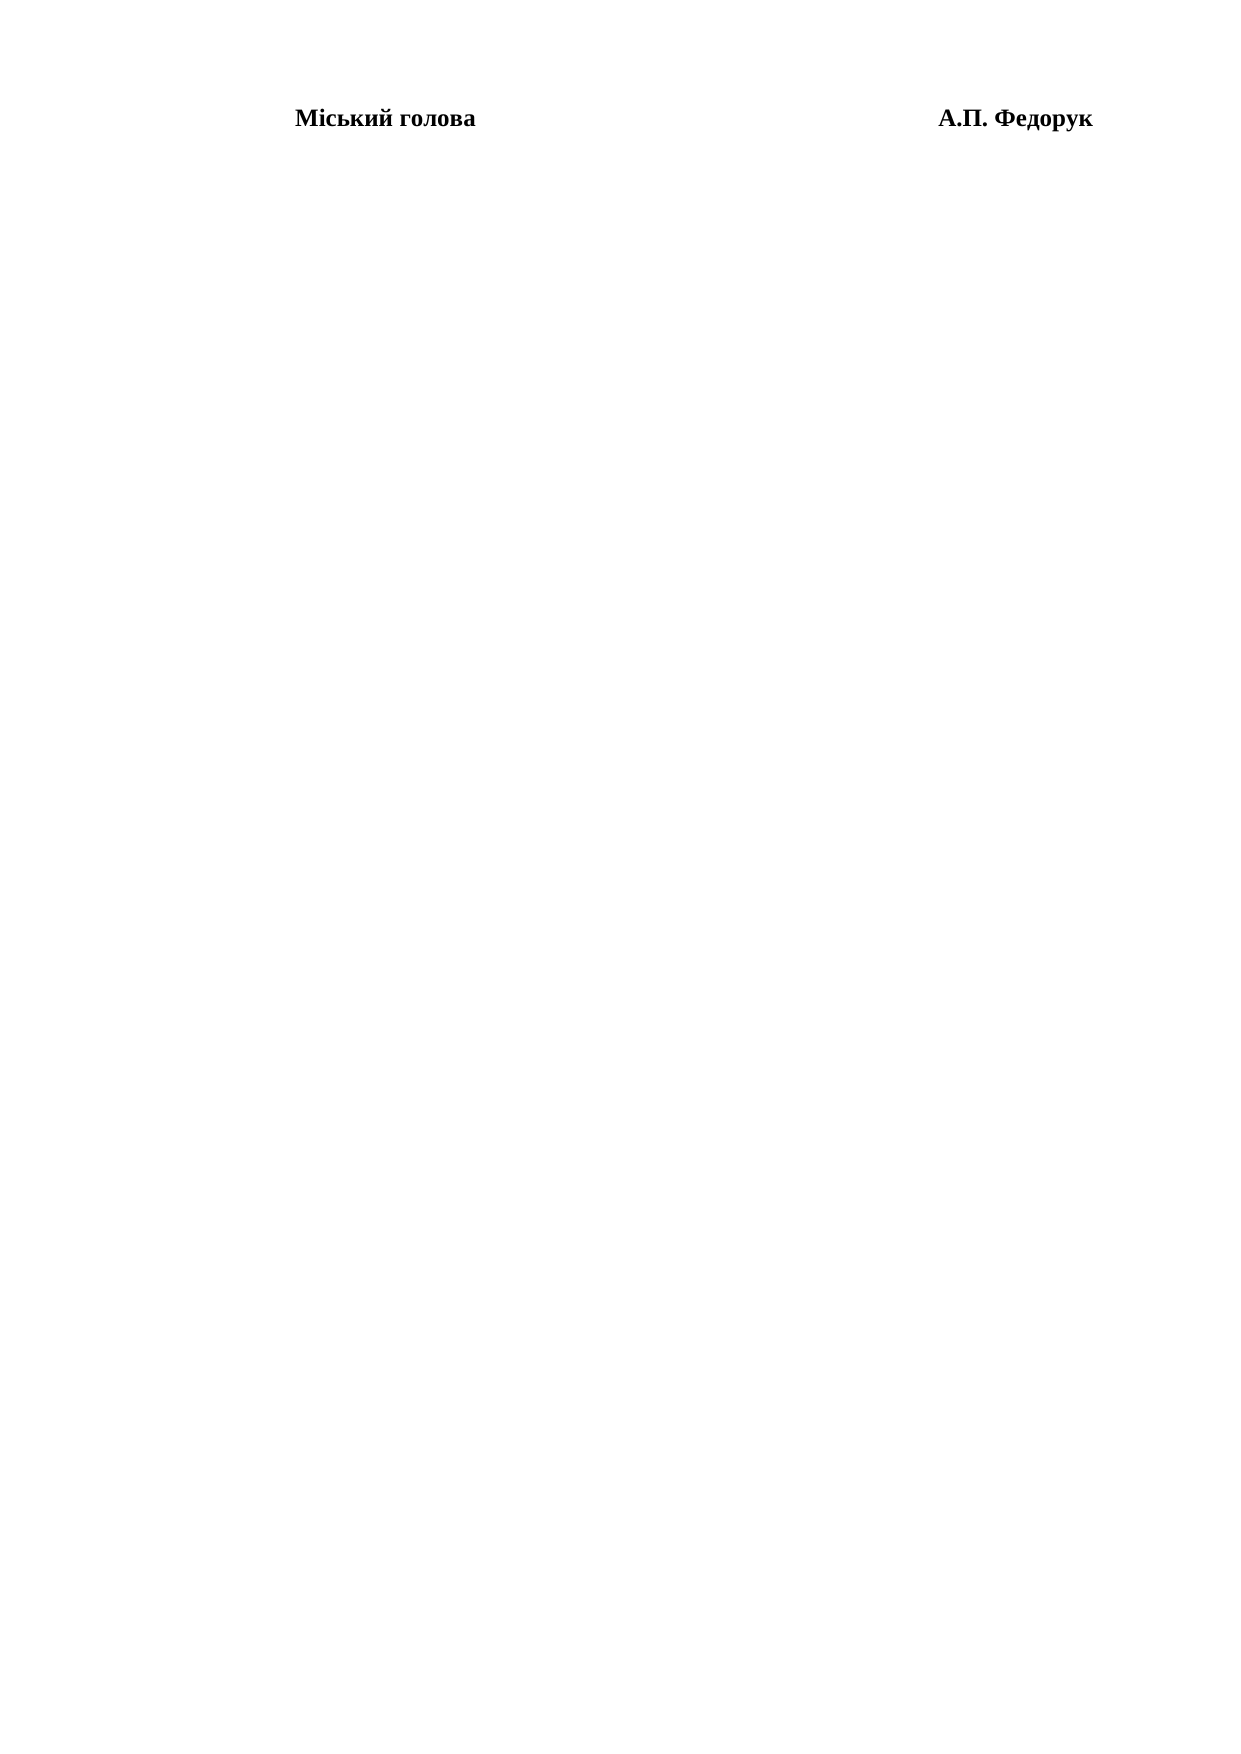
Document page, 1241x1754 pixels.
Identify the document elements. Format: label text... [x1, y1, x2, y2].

subtitle Міський голова А.П. Федорук [236, 103, 1152, 131]
